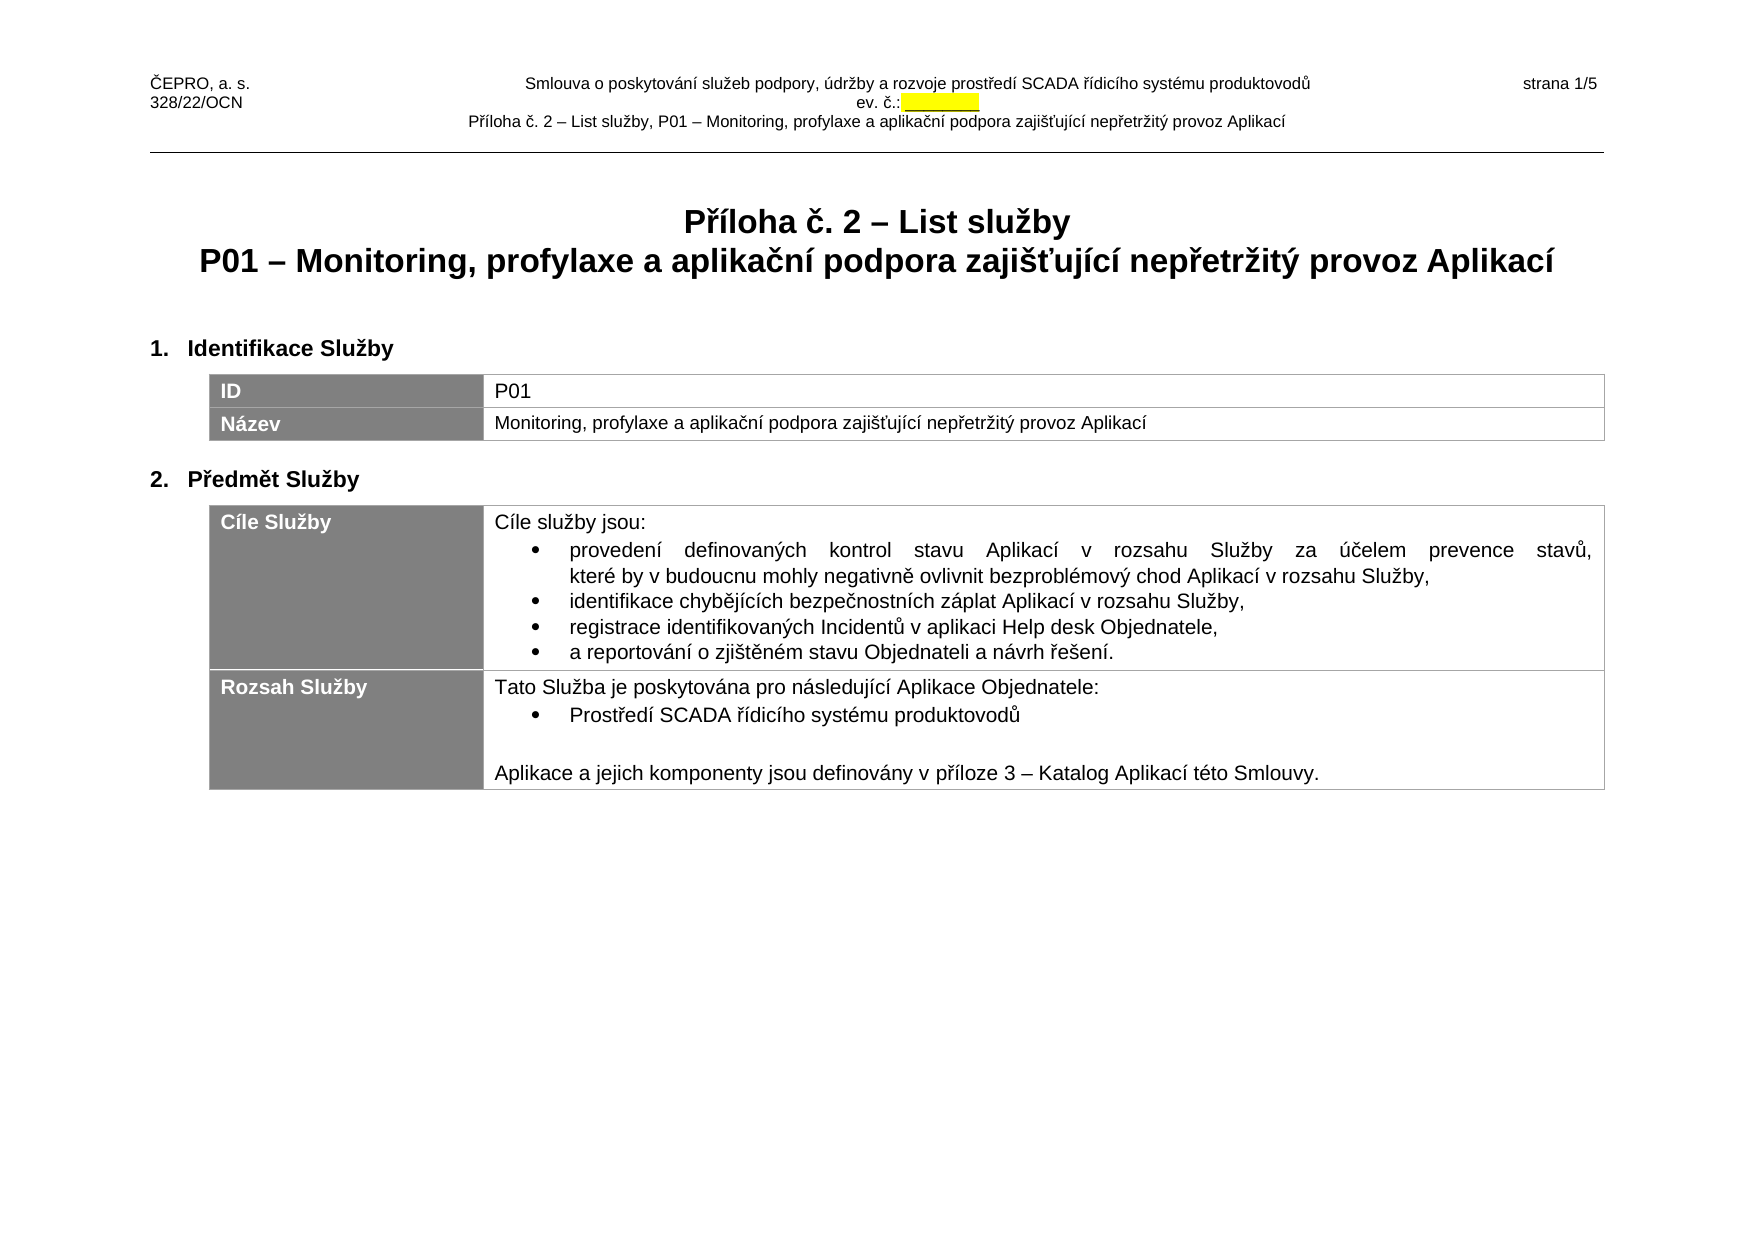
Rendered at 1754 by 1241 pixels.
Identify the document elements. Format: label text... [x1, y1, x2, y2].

table_cell Název [210, 408, 483, 440]
list Identifikace Služby [150, 334, 1604, 361]
subtitle Příloha č. 2 – List služby P01 – Monitoring, profylaxe a aplikační podpora zajišťující nepřetržitý provoz Aplikací [150, 202, 1604, 279]
table_cell Rozsah Služby [210, 671, 483, 789]
table_cell Tato Služba je poskytována pro následující Aplikace Objednatele: Prostředí SCADA řídicího systému produktovodů Aplikace a jejich komponenty jsou definovány v příloze 3 – Katalog Aplikací této Smlouvy. [484, 671, 1604, 789]
table_header P01 [484, 375, 1604, 407]
table_cell Monitoring, profylaxe a aplikační podpora zajišťující nepřetržitý provoz Aplikací [484, 408, 1604, 440]
table_header Cíle Služby [210, 506, 483, 669]
table_header ID [210, 375, 483, 407]
list Předmět Služby [150, 466, 1604, 492]
table_header Cíle služby jsou: provedení definovaných kontrol stavu Aplikací v rozsahu Služby za účelem prevence stavů, které by v budoucnu mohly negativně ovlivnit bezproblémový chod Aplikací v rozsahu Služby, identifikace chybějících bezpečnostních záplat Aplikací v rozsahu Služby, registrace identifikovaných Incidentů v aplikaci Help desk Objednatele, a reportování o zjištěném stavu Objednateli a návrh řešení. [484, 506, 1604, 669]
